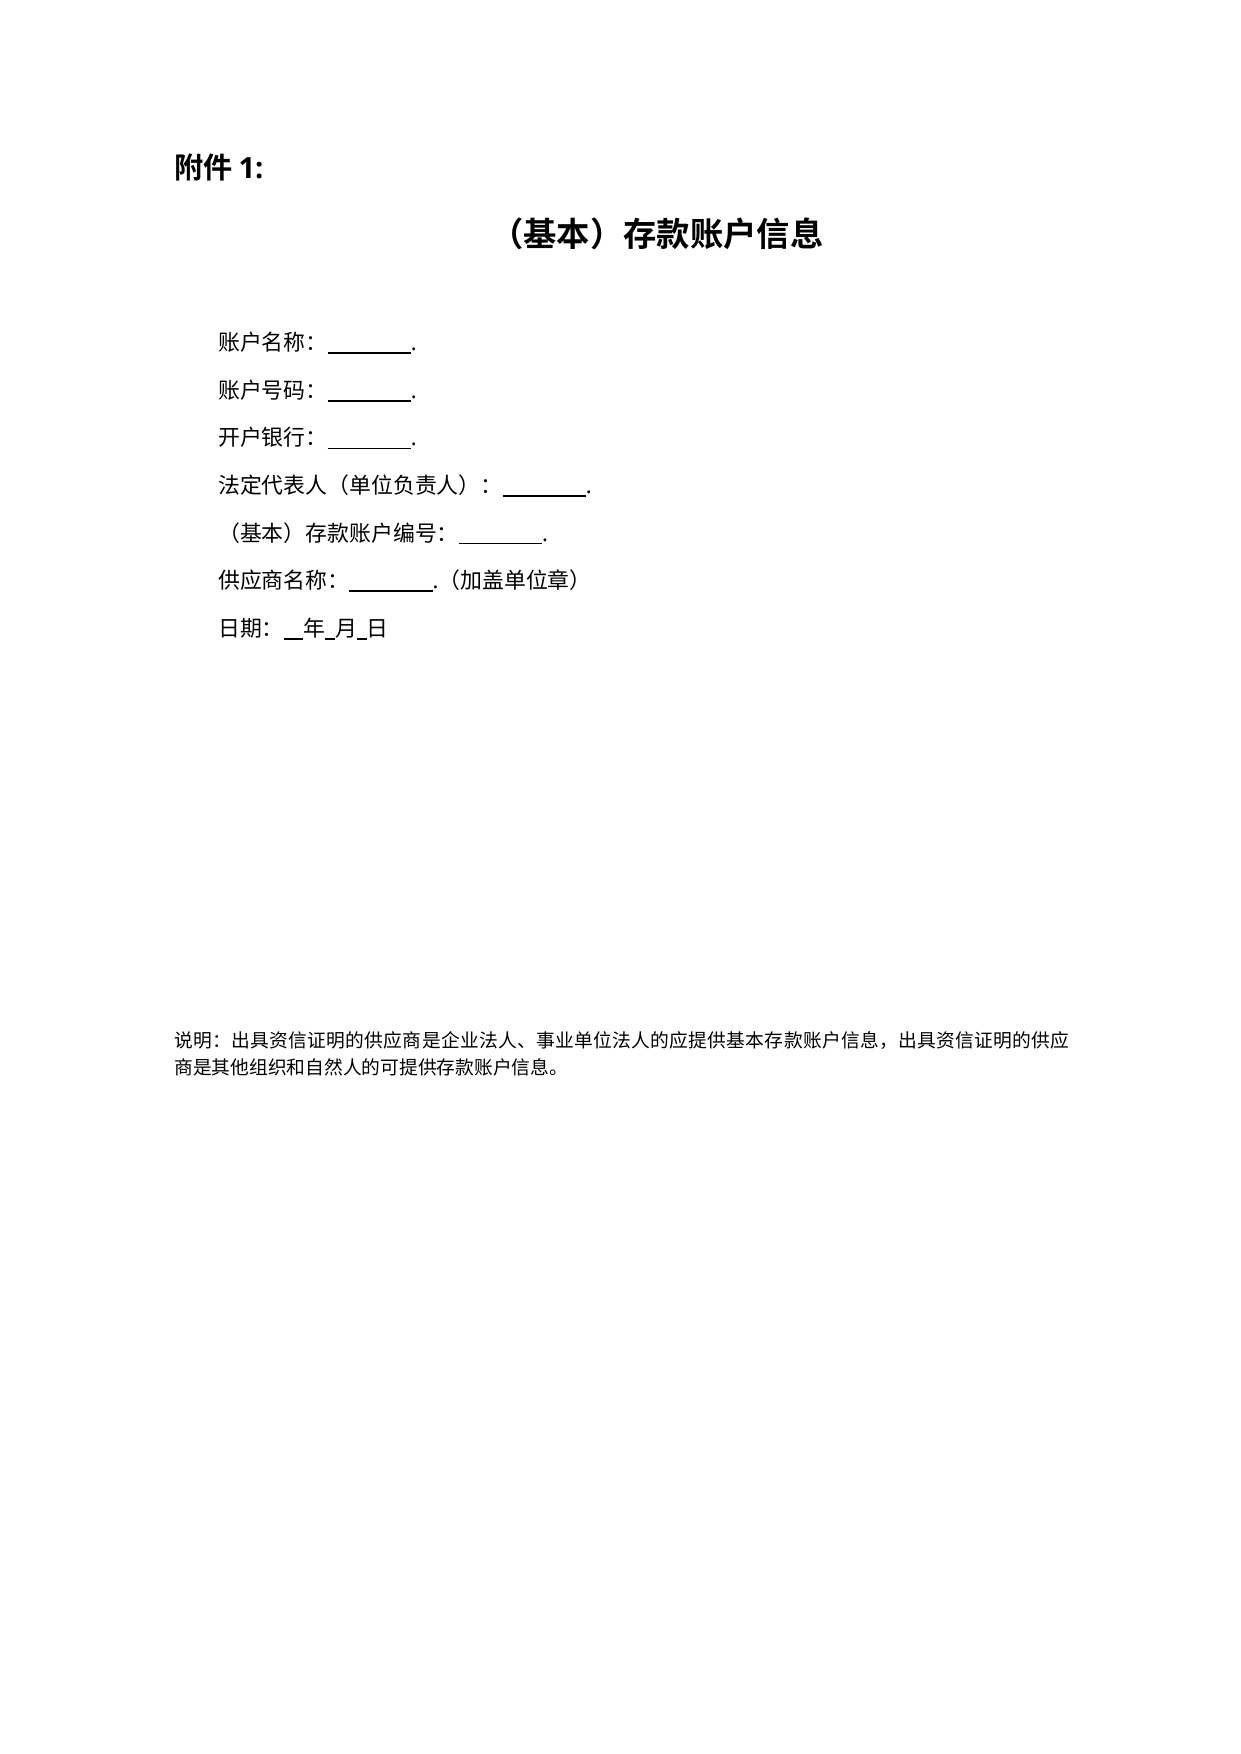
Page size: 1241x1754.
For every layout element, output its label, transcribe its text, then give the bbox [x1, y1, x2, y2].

text 账户号码： . [174, 373, 1072, 404]
text 法定代表人（单位负责人）： . [174, 468, 1072, 500]
text 附件1: [174, 145, 1072, 187]
text （基本）存款账户信息 [174, 208, 1072, 256]
text 说明：出具资信证明的供应商是企业法人、事业单位法人的应提供基本存款账户信息，出具资信证明的供应商是其他组织和自然人的可提供存款账户信息。 [174, 1026, 1072, 1080]
text 开户银行： . [174, 420, 1072, 452]
text 账户名称： . [174, 325, 1072, 357]
text （基本）存款账户编号： . [174, 516, 1072, 547]
text 供应商名称： .（加盖单位章） [174, 563, 1072, 595]
text 日期： 年 月 日 [174, 611, 1072, 642]
